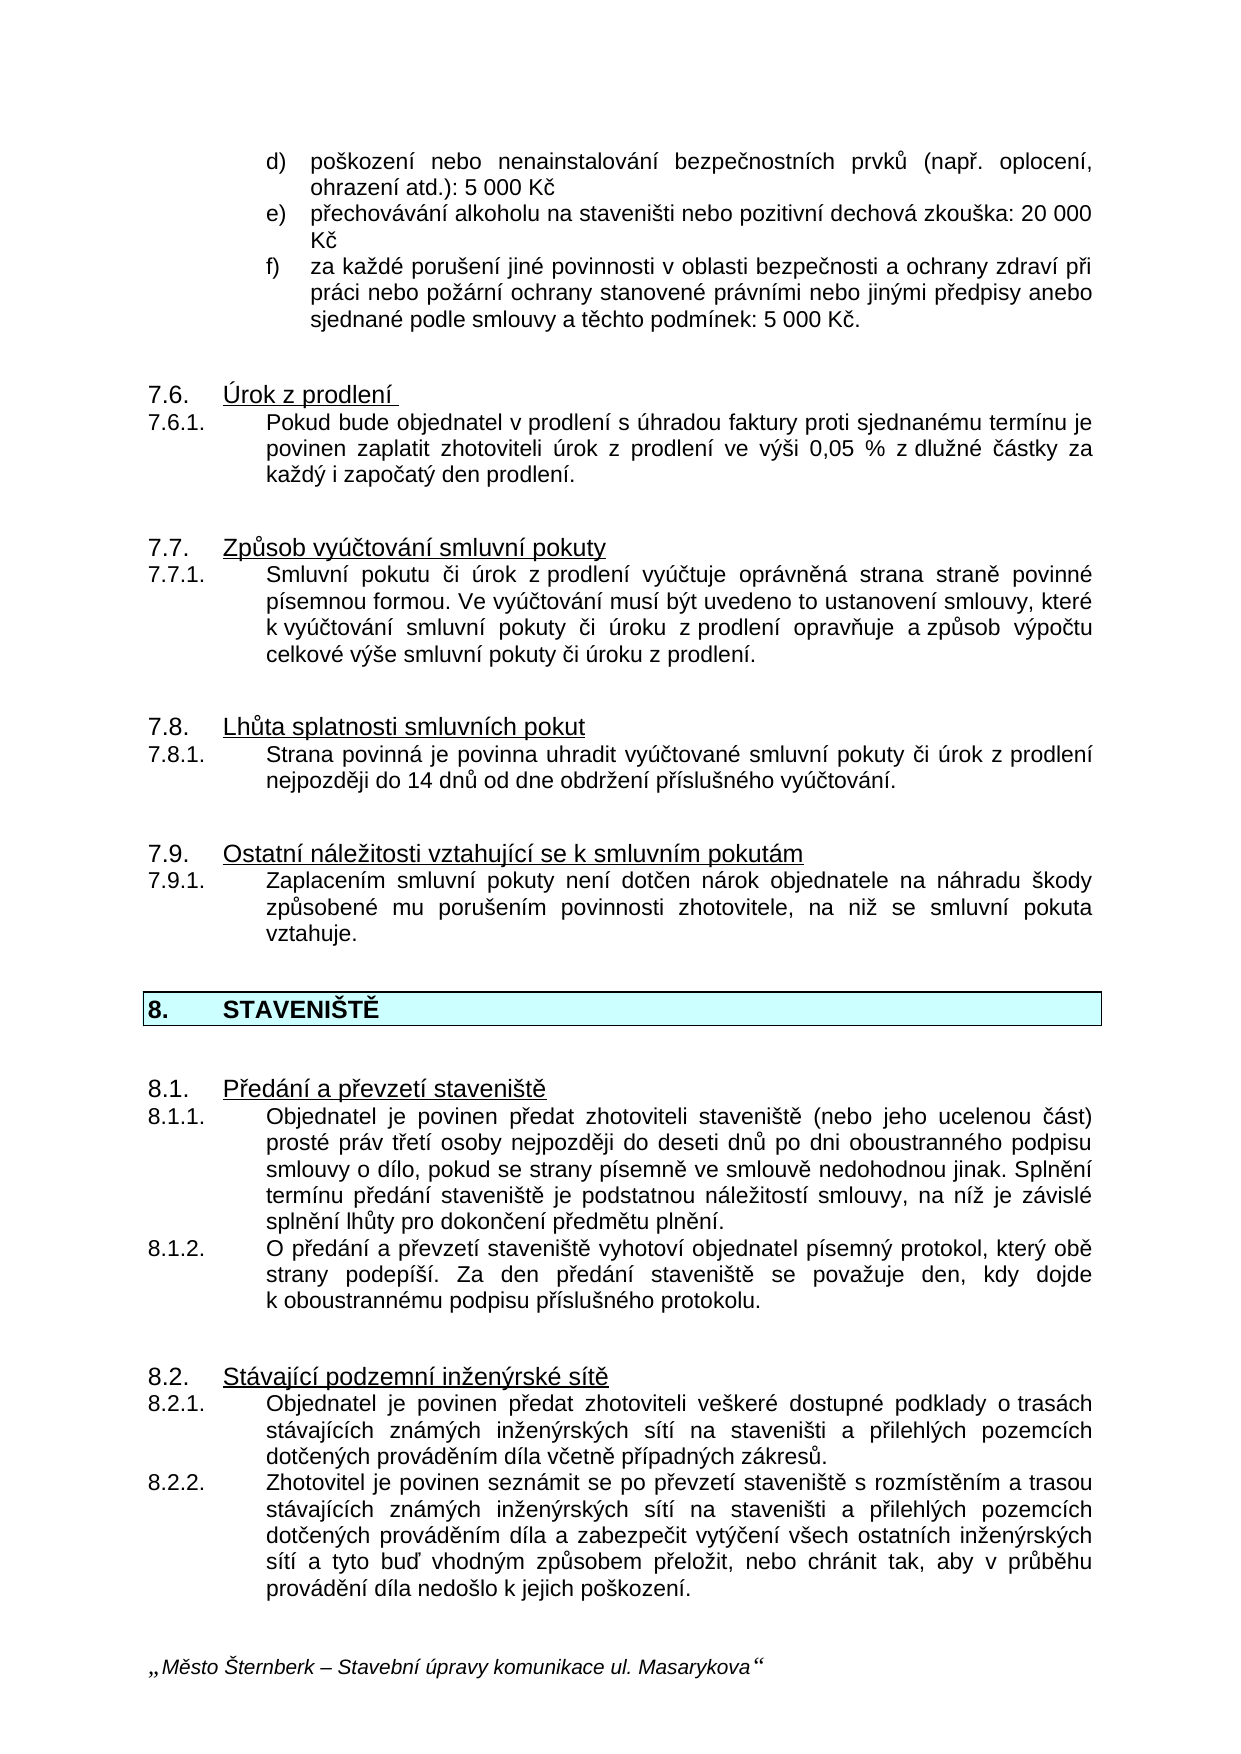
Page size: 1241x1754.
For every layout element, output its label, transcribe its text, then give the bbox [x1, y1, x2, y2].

list Strana povinná je povinna uhradit vyúčtované smluvní pokuty či úrok z prodlení nejpozději do 14 dnů od dne obdržení příslušného vyúčtování. [148, 741, 1093, 793]
list za každé porušení jiné povinnosti v oblasti bezpečnosti a ochrany zdraví při práci nebo požární ochrany stanovené právními nebo jinými předpisy anebo sjednané podle smlouvy a těchto podmínek: 5 000 Kč. [266, 253, 1093, 332]
list Zhotovitel je povinen seznámit se po převzetí staveniště s rozmístěním a trasou stávajících známých inženýrských sítí na staveništi a přilehlých pozemcích dotčených prováděním díla a zabezpečit vytýčení všech ostatních inženýrských sítí a tyto buď vhodným způsobem přeložit, nebo chránit tak, aby v průběhu provádění díla nedošlo k jejich poškození. [148, 1469, 1093, 1601]
list Smluvní pokutu či úrok z prodlení vyúčtuje oprávněná strana straně povinné písemnou formou. Ve vyúčtování musí být uvedeno to ustanovení smlouvy, které k vyúčtování smluvní pokuty či úroku z prodlení opravňuje a způsob výpočtu celkové výše smluvní pokuty či úroku z prodlení. [148, 561, 1093, 667]
list Objednatel je povinen předat zhotoviteli veškeré dostupné podklady o trasách stávajících známých inženýrských sítí na staveništi a přilehlých pozemcích dotčených prováděním díla včetně případných zákresů. [148, 1390, 1093, 1469]
list Pokud bude objednatel v prodlení s úhradou faktury proti sjednanému termínu je povinen zaplatit zhotoviteli úrok z prodlení ve výši 0,05 % z dlužné částky za každý i započatý den prodlení. [148, 408, 1093, 488]
list O předání a převzetí staveniště vyhotoví objednatel písemný protokol, který obě strany podepíší. Za den předání staveniště se považuje den, kdy dojde k oboustrannému podpisu příslušného protokolu. [148, 1235, 1093, 1314]
list Ostatní náležitosti vztahující se k smluvním pokutám [148, 838, 1093, 867]
list Lhůta splatnosti smluvních pokut [148, 712, 1093, 741]
list Zaplacením smluvní pokuty není dotčen nárok objednatele na náhradu škody způsobené mu porušením povinnosti zhotovitele, na niž se smluvní pokuta vztahuje. [148, 867, 1093, 946]
list Způsob vyúčtování smluvní pokuty [148, 533, 1093, 561]
list Předání a převzetí staveniště [148, 1074, 1093, 1103]
list Stávající podzemní inženýrské sítě [148, 1361, 1093, 1390]
list přechovávání alkoholu na staveništi nebo pozitivní dechová zkouška: 20 000 Kč [266, 200, 1093, 253]
list Úrok z prodlení [148, 380, 1093, 408]
list poškození nebo nenainstalování bezpečnostních prvků (např. oplocení, ohrazení atd.): 5 000 Kč [266, 148, 1093, 200]
list Objednatel je povinen předat zhotoviteli staveniště (nebo jeho ucelenou část) prosté práv třetí osoby nejpozději do deseti dnů po dni oboustranného podpisu smlouvy o dílo, pokud se strany písemně ve smlouvě nedohodnou jinak. Splnění termínu předání staveniště je podstatnou náležitostí smlouvy, na níž je závislé splnění lhůty pro dokončení předmětu plnění. [148, 1103, 1093, 1235]
text Staveniště [144, 993, 1101, 1025]
